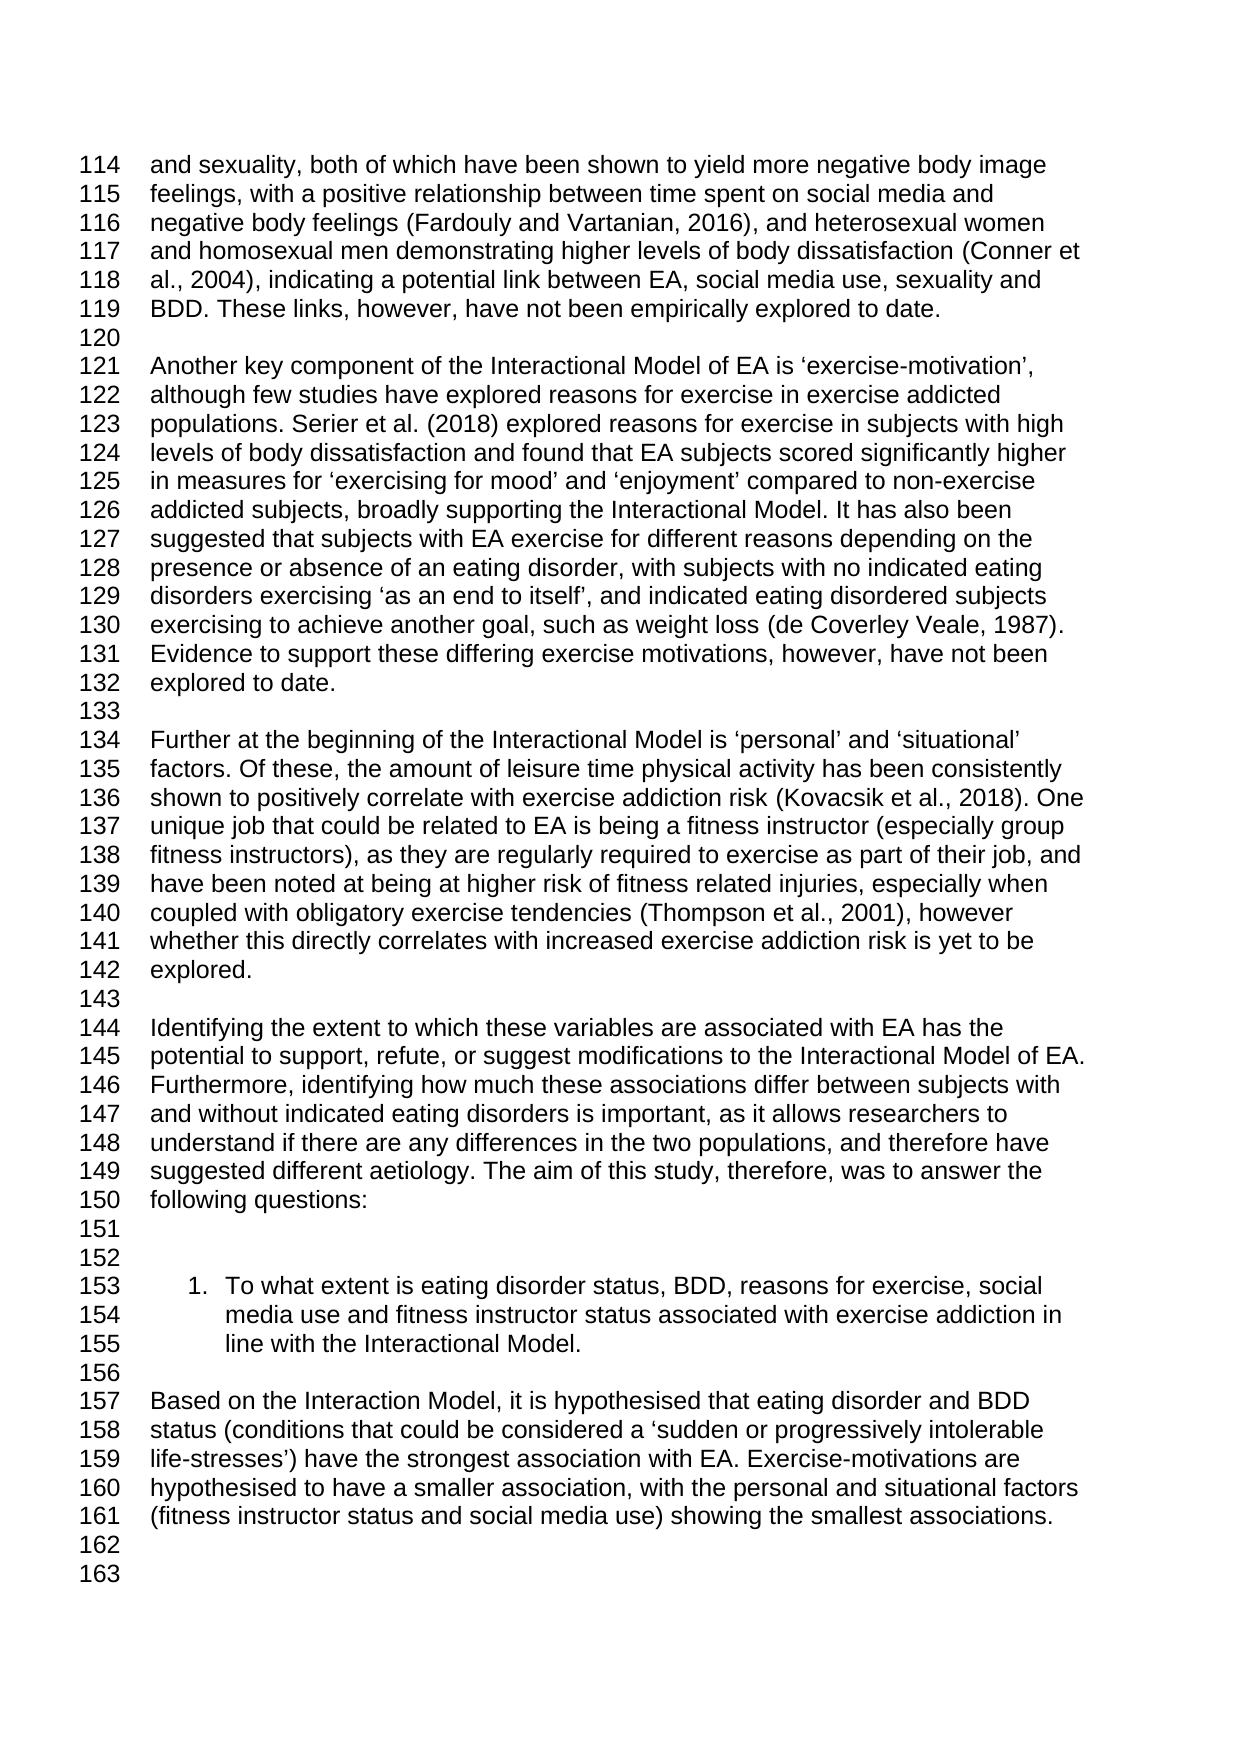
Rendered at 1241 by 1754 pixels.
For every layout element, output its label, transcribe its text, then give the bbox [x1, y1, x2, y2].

text Based on the Interaction Model, it is hypothesised that eating disorder and BDD status (conditions that could be considered a ‘sudden or progressively intolerable life-stresses’) have the strongest association with EA. Exercise-motivations are hypothesised to have a smaller association, with the personal and situational factors (fitness instructor status and social media use) showing the smallest associations. [150, 1386, 1090, 1530]
text Another key component of the Interactional Model of EA is ‘exercise-motivation’, although few studies have explored reasons for exercise in exercise addicted populations. Serier et al. (2018) explored reasons for exercise in subjects with high levels of body dissatisfaction and found that EA subjects scored significantly higher in measures for ‘exercising for mood’ and ‘enjoyment’ compared to non-exercise addicted subjects, broadly supporting the Interactional Model. It has also been suggested that subjects with EA exercise for different reasons depending on the presence or absence of an eating disorder, with subjects with no indicated eating disorders exercising ‘as an end to itself’, and indicated eating disordered subjects exercising to achieve another goal, such as weight loss (de Coverley Veale, 1987). Evidence to support these differing exercise motivations, however, have not been explored to date. [150, 351, 1090, 696]
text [150, 150, 1090, 322]
list To what extent is eating disorder status, BDD, reasons for exercise, social media use and fitness instructor status associated with exercise addiction in line with the Interactional Model. [187, 1271, 1090, 1357]
text Further at the beginning of the Interactional Model is ‘personal’ and ‘situational’ factors. Of these, the amount of leisure time physical activity has been consistently shown to positively correlate with exercise addiction risk (Kovacsik et al., 2018). One unique job that could be related to EA is being a fitness instructor (especially group fitness instructors), as they are regularly required to exercise as part of their job, and have been noted at being at higher risk of fitness related injuries, especially when coupled with obligatory exercise tendencies (Thompson et al., 2001), however whether this directly correlates with increased exercise addiction risk is yet to be explored. [150, 725, 1090, 984]
text Identifying the extent to which these variables are associated with EA has the potential to support, refute, or suggest modifications to the Interactional Model of EA. Furthermore, identifying how much these associations differ between subjects with and without indicated eating disorders is important, as it allows researchers to understand if there are any differences in the two populations, and therefore have suggested different aetiology. The aim of this study, therefore, was to answer the following questions: [150, 1012, 1090, 1214]
